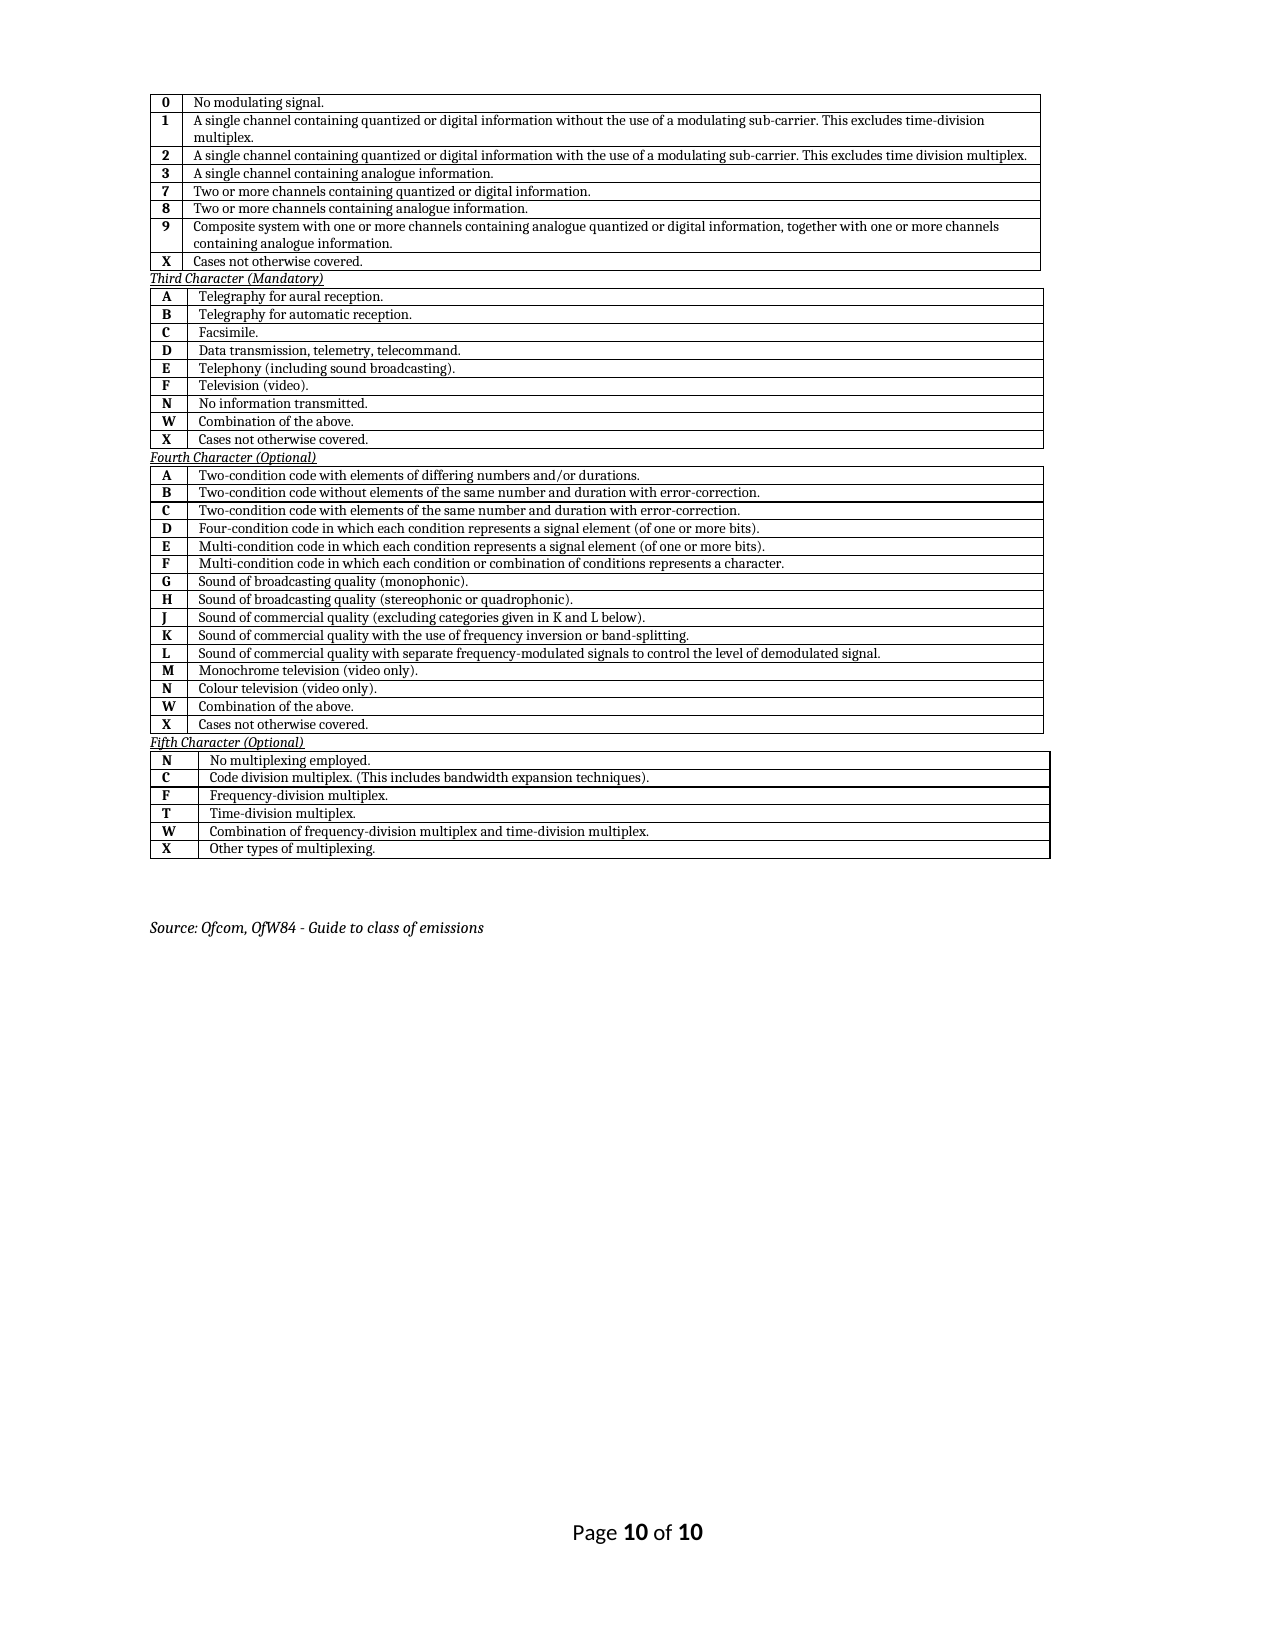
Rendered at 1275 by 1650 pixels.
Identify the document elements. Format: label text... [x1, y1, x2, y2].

table_header A [151, 289, 187, 305]
table_cell W [151, 698, 187, 715]
table_cell Sound of broadcasting quality (stereophonic or quadrophonic). [188, 591, 1043, 608]
table_cell Sound of broadcasting quality (monophonic). [188, 574, 1043, 590]
table_cell Two-condition code without elements of the same number and duration with error-correction. [188, 485, 1043, 501]
table_cell Frequency-division multiplex. [199, 788, 1049, 804]
table_cell D [151, 342, 187, 359]
table_cell Combination of the above. [188, 413, 1043, 430]
table_cell Other types of multiplexing. [199, 841, 1049, 858]
table_cell C [151, 324, 187, 341]
table_cell K [151, 627, 187, 644]
table_cell Data transmission, telemetry, telecommand. [188, 342, 1043, 359]
text Third Character (Mandatory) [150, 271, 1125, 288]
table_cell Cases not otherwise covered. [188, 716, 1043, 733]
table_header N [151, 752, 198, 768]
table_cell Cases not otherwise covered. [188, 431, 1043, 448]
table_cell Combination of the above. [188, 698, 1043, 715]
table_cell X [151, 716, 187, 733]
table_cell 1 [151, 113, 182, 146]
table_cell A single channel containing quantized or digital information without the use of a modulating sub-carrier. This excludes time-division multiplex. [183, 113, 1040, 146]
table_cell Multi-condition code in which each condition represents a signal element (of one or more bits). [188, 538, 1043, 555]
table_cell X [151, 431, 187, 448]
table_header No multiplexing employed. [199, 752, 1049, 768]
table_cell B [151, 306, 187, 323]
table_cell 3 [151, 165, 182, 182]
table_cell M [151, 663, 187, 679]
table_cell Time-division multiplex. [199, 805, 1049, 822]
table_cell 9 [151, 219, 182, 252]
table_cell 8 [151, 201, 182, 217]
table_cell Telephony (including sound broadcasting). [188, 360, 1043, 377]
table_cell 2 [151, 147, 182, 164]
table_cell C [151, 503, 187, 519]
table_cell C [151, 770, 198, 786]
table_cell No information transmitted. [188, 396, 1043, 412]
table_cell Monochrome television (video only). [188, 663, 1043, 679]
table_cell Facsimile. [188, 324, 1043, 341]
table_header Two-condition code with elements of differing numbers and/or durations. [188, 467, 1043, 483]
table_cell Sound of commercial quality with the use of frequency inversion or band-splitting. [188, 627, 1043, 644]
table_cell W [151, 413, 187, 430]
table_cell Four-condition code in which each condition represents a signal element (of one or more bits). [188, 520, 1043, 537]
text Fifth Character (Optional) [150, 734, 1125, 751]
table_cell F [151, 378, 187, 394]
table_cell A single channel containing analogue information. [183, 165, 1040, 182]
table_cell X [151, 841, 198, 858]
table_cell X [151, 253, 182, 270]
table_cell B [151, 485, 187, 501]
table_cell G [151, 574, 187, 590]
table_cell E [151, 360, 187, 377]
table_cell Multi-condition code in which each condition or combination of conditions represents a character. [188, 556, 1043, 573]
table_header A [151, 467, 187, 483]
table_cell L [151, 645, 187, 662]
table_cell Two or more channels containing quantized or digital information. [183, 183, 1040, 199]
table_cell Sound of commercial quality with separate frequency-modulated signals to control the level of demodulated signal. [188, 645, 1043, 662]
table_header 0 [151, 95, 182, 112]
table_cell D [151, 520, 187, 537]
table_cell Colour television (video only). [188, 681, 1043, 697]
table_cell Cases not otherwise covered. [183, 253, 1040, 270]
text Source: Ofcom, OfW84 - Guide to class of emissions [150, 918, 1125, 938]
table_cell Television (video). [188, 378, 1043, 394]
table_cell 7 [151, 183, 182, 199]
table_cell H [151, 591, 187, 608]
table_cell E [151, 538, 187, 555]
table_cell Combination of frequency-division multiplex and time-division multiplex. [199, 823, 1049, 840]
text Fourth Character (Optional) [150, 449, 1125, 466]
table_cell J [151, 609, 187, 626]
table_cell Sound of commercial quality (excluding categories given in K and L below). [188, 609, 1043, 626]
table_cell Two-condition code with elements of the same number and duration with error-correction. [188, 503, 1043, 519]
table_cell N [151, 681, 187, 697]
table_cell Two or more channels containing analogue information. [183, 201, 1040, 217]
table_cell N [151, 396, 187, 412]
table_cell Telegraphy for automatic reception. [188, 306, 1043, 323]
table_cell Composite system with one or more channels containing analogue quantized or digital information, together with one or more channels containing analogue information. [183, 219, 1040, 252]
table_header No modulating signal. [183, 95, 1040, 112]
table_cell F [151, 556, 187, 573]
table_cell A single channel containing quantized or digital information with the use of a modulating sub-carrier. This excludes time division multiplex. [183, 147, 1040, 164]
table_cell W [151, 823, 198, 840]
table_cell T [151, 805, 198, 822]
table_cell F [151, 788, 198, 804]
table_cell Code division multiplex. (This includes bandwidth expansion techniques). [199, 770, 1049, 786]
table_header Telegraphy for aural reception. [188, 289, 1043, 305]
